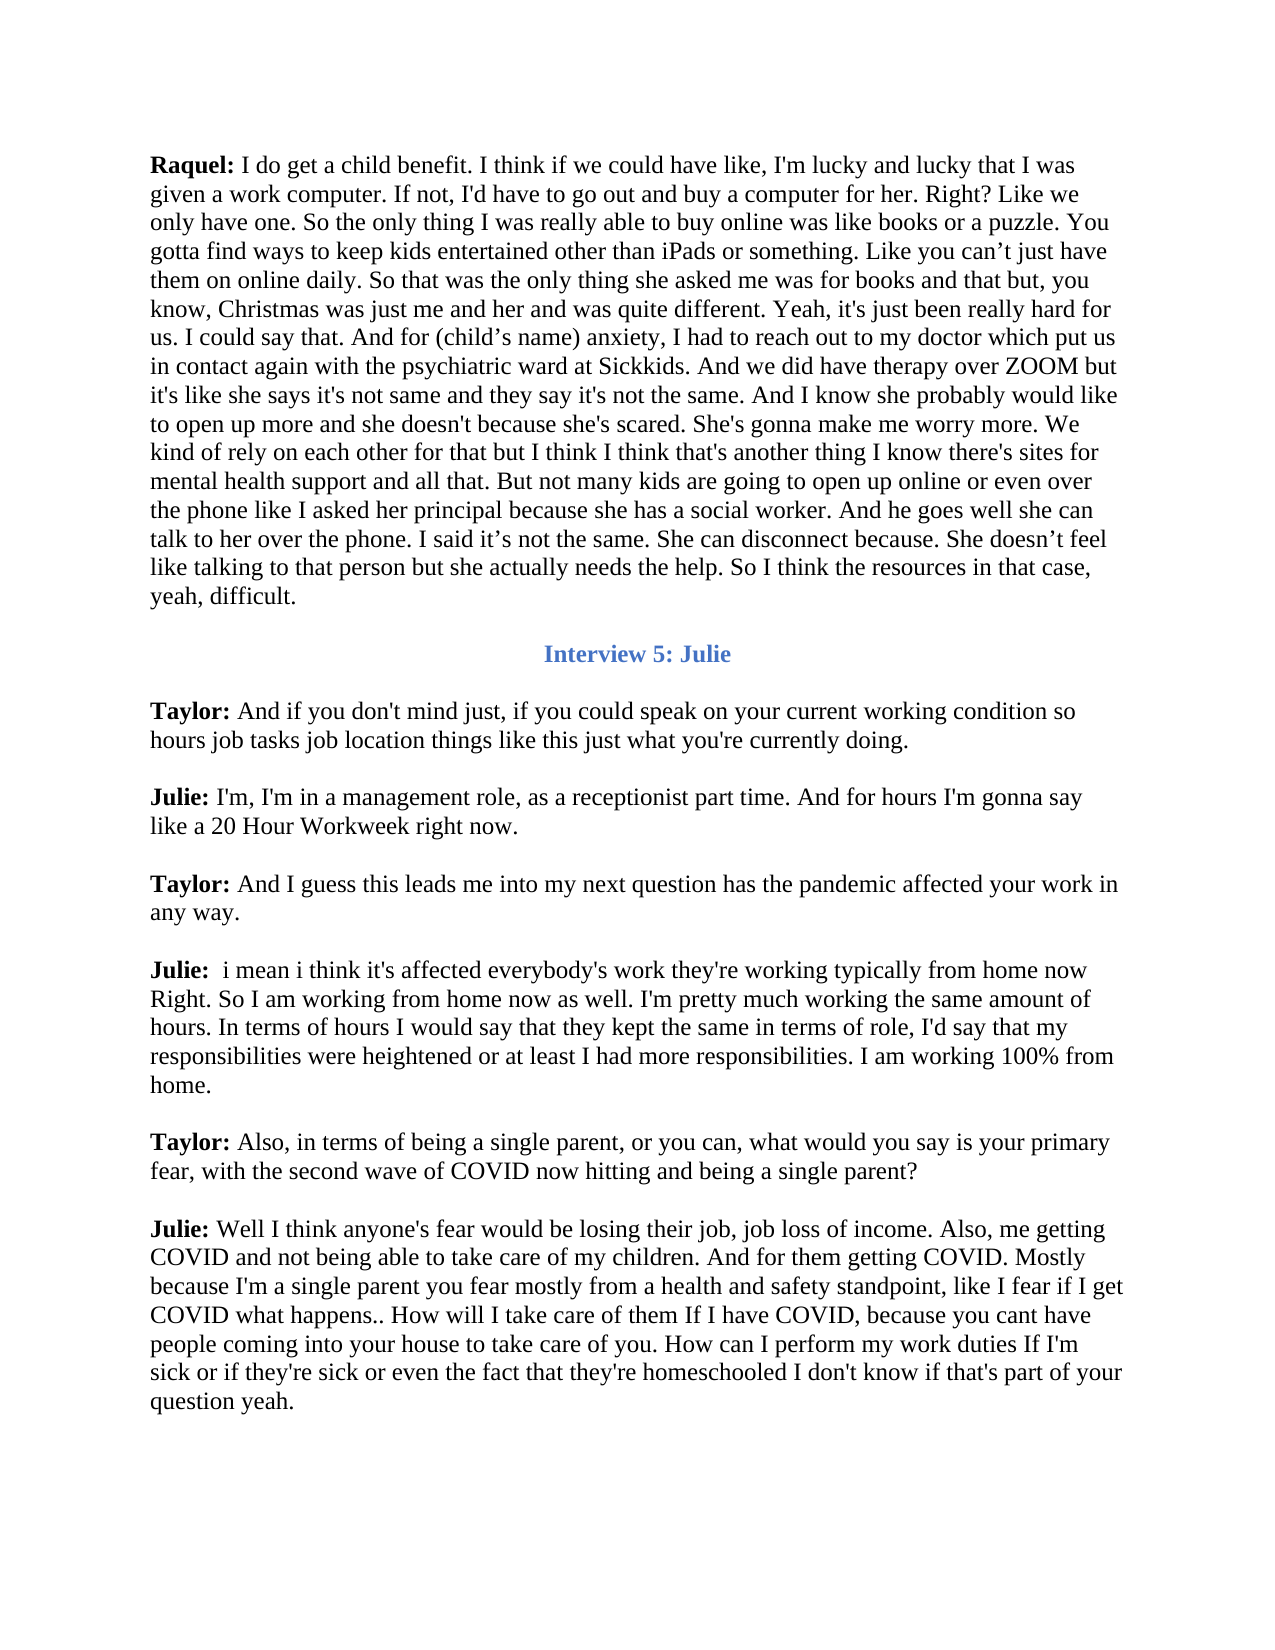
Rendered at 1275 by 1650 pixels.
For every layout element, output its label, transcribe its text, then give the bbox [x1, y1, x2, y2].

text Julie: i mean i think it's affected everybody's work they're working typically from home now Right. So I am working from home now as well. I'm pretty much working the same amount of hours. In terms of hours I would say that they kept the same in terms of role, I'd say that my responsibilities were heightened or at least I had more responsibilities. I am working 100% from home. [150, 955, 1125, 1099]
text Julie: I'm, I'm in a management role, as a receptionist part time. And for hours I'm gonna say like a 20 Hour Workweek right now. [150, 782, 1125, 840]
text Taylor: Also, in terms of being a single parent, or you can, what would you say is your primary fear, with the second wave of COVID now hitting and being a single parent? [150, 1127, 1125, 1185]
text Taylor: And I guess this leads me into my next question has the pandemic affected your work in any way. [150, 869, 1125, 926]
text Raquel: I do get a child benefit. I think if we could have like, I'm lucky and lucky that I was given a work computer. If not, I'd have to go out and buy a computer for her. Right? Like we only have one. So the only thing I was really able to buy online was like books or a puzzle. You gotta find ways to keep kids entertained other than iPads or something. Like you can’t just have them on online daily. So that was the only thing she asked me was for books and that but, you know, Christmas was just me and her and was quite different. Yeah, it's just been really hard for us. I could say that. And for (child’s name) anxiety, I had to reach out to my doctor which put us in contact again with the psychiatric ward at Sickkids. And we did have therapy over ZOOM but it's like she says it's not same and they say it's not the same. And I know she probably would like to open up more and she doesn't because she's scared. She's gonna make me worry more. We kind of rely on each other for that but I think I think that's another thing I know there's sites for mental health support and all that. But not many kids are going to open up online or even over the phone like I asked her principal because she has a social worker. And he goes well she can talk to her over the phone. I said it’s not the same. She can disconnect because. She doesn’t feel like talking to that person but she actually needs the help. So I think the resources in that case, yeah, difficult. [150, 150, 1125, 610]
text Taylor: And if you don't mind just, if you could speak on your current working condition so hours job tasks job location things like this just what you're currently doing. [150, 696, 1125, 754]
text Julie: Well I think anyone's fear would be losing their job, job loss of income. Also, me getting COVID and not being able to take care of my children. And for them getting COVID. Mostly because I'm a single parent you fear mostly from a health and safety standpoint, like I fear if I get COVID what happens.. How will I take care of them If I have COVID, because you cant have people coming into your house to take care of you. How can I perform my work duties If I'm sick or if they're sick or even the fact that they're homeschooled I don't know if that's part of your question yeah. [150, 1214, 1125, 1415]
text Interview 5: Julie [150, 639, 1125, 667]
